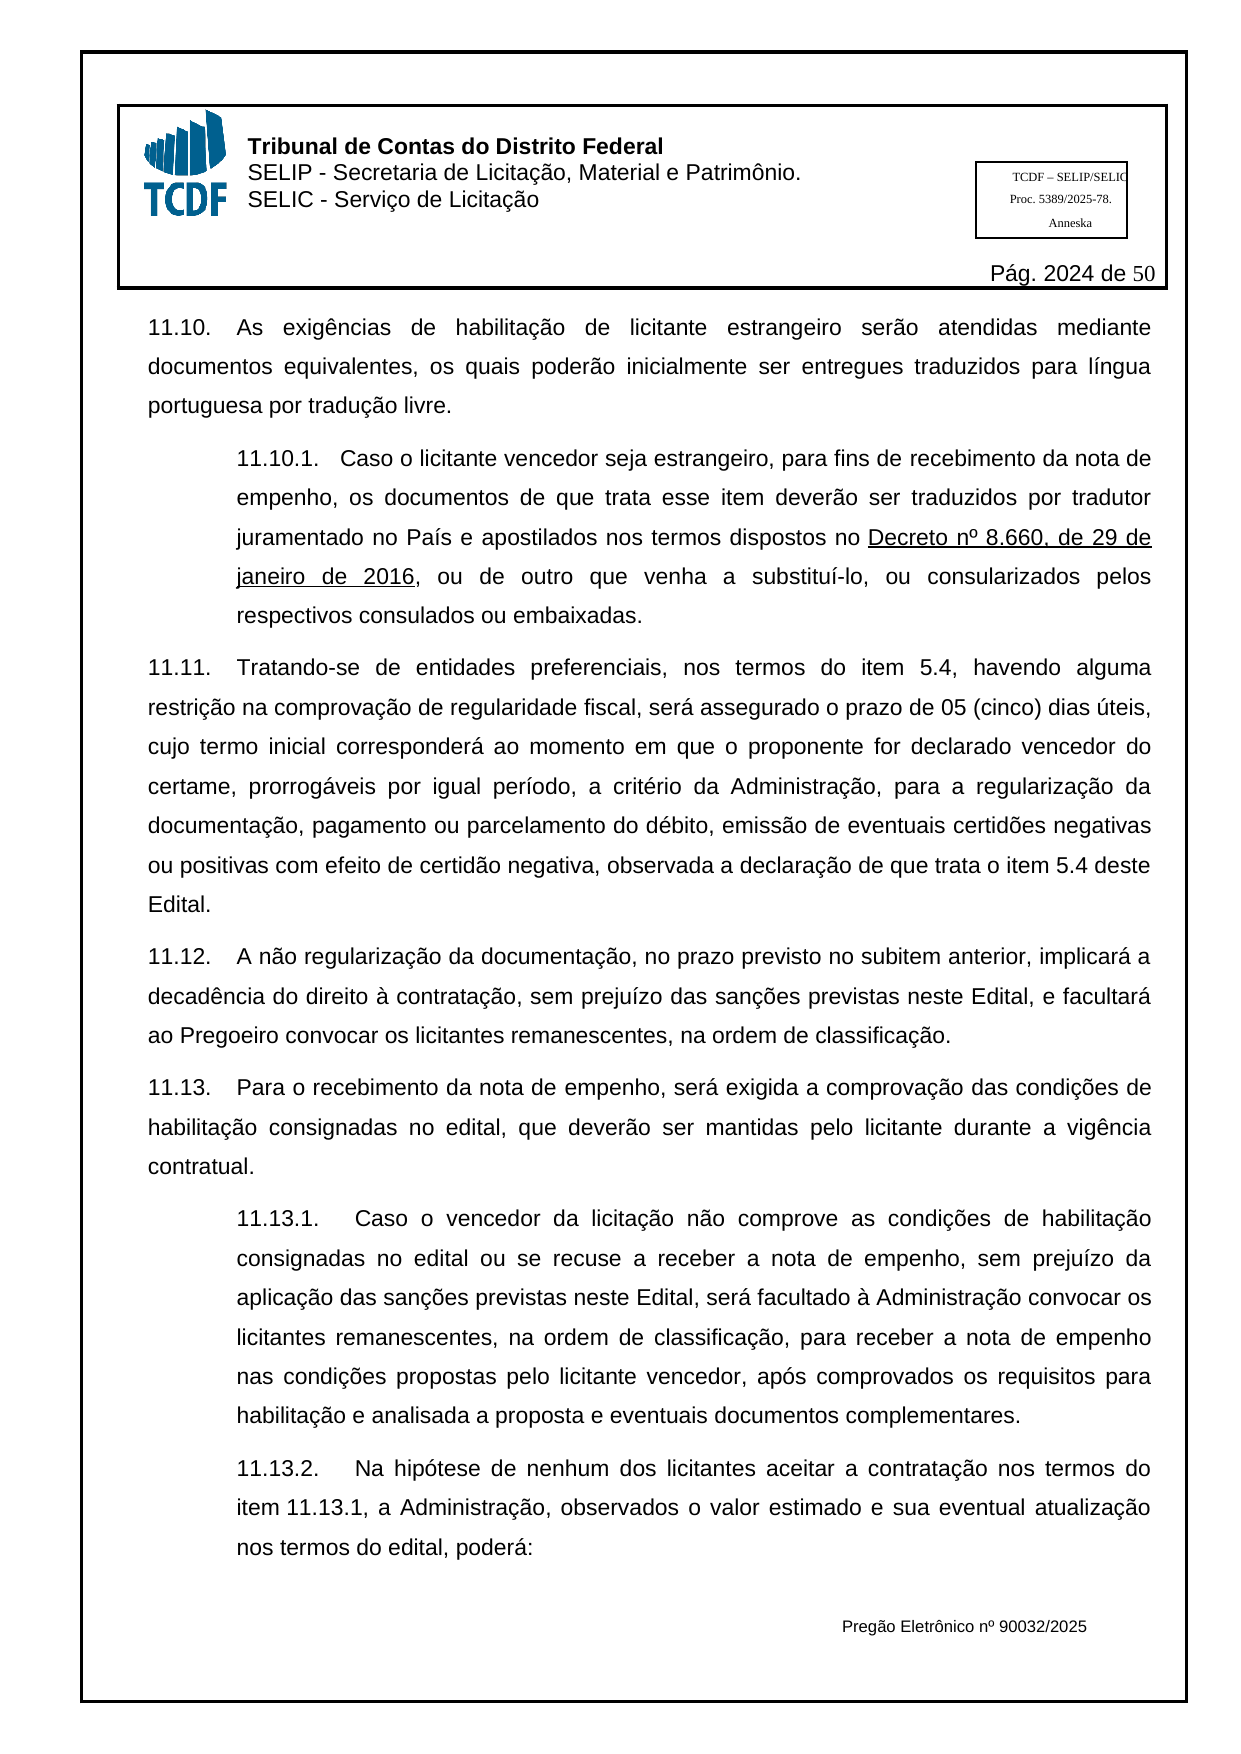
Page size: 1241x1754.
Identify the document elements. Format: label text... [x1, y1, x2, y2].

text 11.13.1. Caso o vencedor da licitação não comprove as condições de habilitação consignadas no edital ou se recuse a receber a nota de empenho, sem prejuízo da aplicação das sanções previstas neste Edital, será facultado à Administração convocar os licitantes remanescentes, na ordem de classificação, para receber a nota de empenho nas condições propostas pelo licitante vencedor, após comprovados os requisitos para habilitação e analisada a proposta e eventuais documentos complementares. [236, 1205, 1152, 1429]
text 11.13. Para o recebimento da nota de empenho, será exigida a comprovação das condições de habilitação consignadas no edital, que deverão ser mantidas pelo licitante durante a vigência contratual. [148, 1074, 1152, 1179]
text 11.13.2. Na hipótese de nenhum dos licitantes aceitar a contratação nos termos do item 11.13.1, a Administração, observados o valor estimado e sua eventual atualização nos termos do edital, poderá: [236, 1454, 1152, 1560]
text 11.12. A não regularização da documentação, no prazo previsto no subitem anterior, implicará a decadência do direito à contratação, sem prejuízo das sanções previstas neste Edital, e facultará ao Pregoeiro convocar os licitantes remanescentes, na ordem de classificação. [148, 943, 1152, 1048]
text 11.10. As exigências de habilitação de licitante estrangeiro serão atendidas mediante documentos equivalentes, os quais poderão inicialmente ser entregues traduzidos para língua portuguesa por tradução livre. [148, 313, 1152, 419]
text 11.11. Tratando-se de entidades preferenciais, nos termos do item 5.4, havendo alguma restrição na comprovação de regularidade fiscal, será assegurado o prazo de 05 (cinco) dias úteis, cujo termo inicial corresponderá ao momento em que o proponente for declarado vencedor do certame, prorrogáveis por igual período, a critério da Administração, para a regularização da documentação, pagamento ou parcelamento do débito, emissão de eventuais certidões negativas ou positivas com efeito de certidão negativa, observada a declaração de que trata o item 5.4 deste Edital. [148, 654, 1152, 918]
text 11.10.1. Caso o licitante vencedor seja estrangeiro, para fins de recebimento da nota de empenho, os documentos de que trata esse item deverão ser traduzidos por tradutor juramentado no País e apostilados nos termos dispostos no Decreto nº 8.660, de 29 de janeiro de 2016, ou de outro que venha a substituí-lo, ou consularizados pelos respectivos consulados ou embaixadas. [236, 444, 1152, 629]
picture [129, 107, 241, 218]
